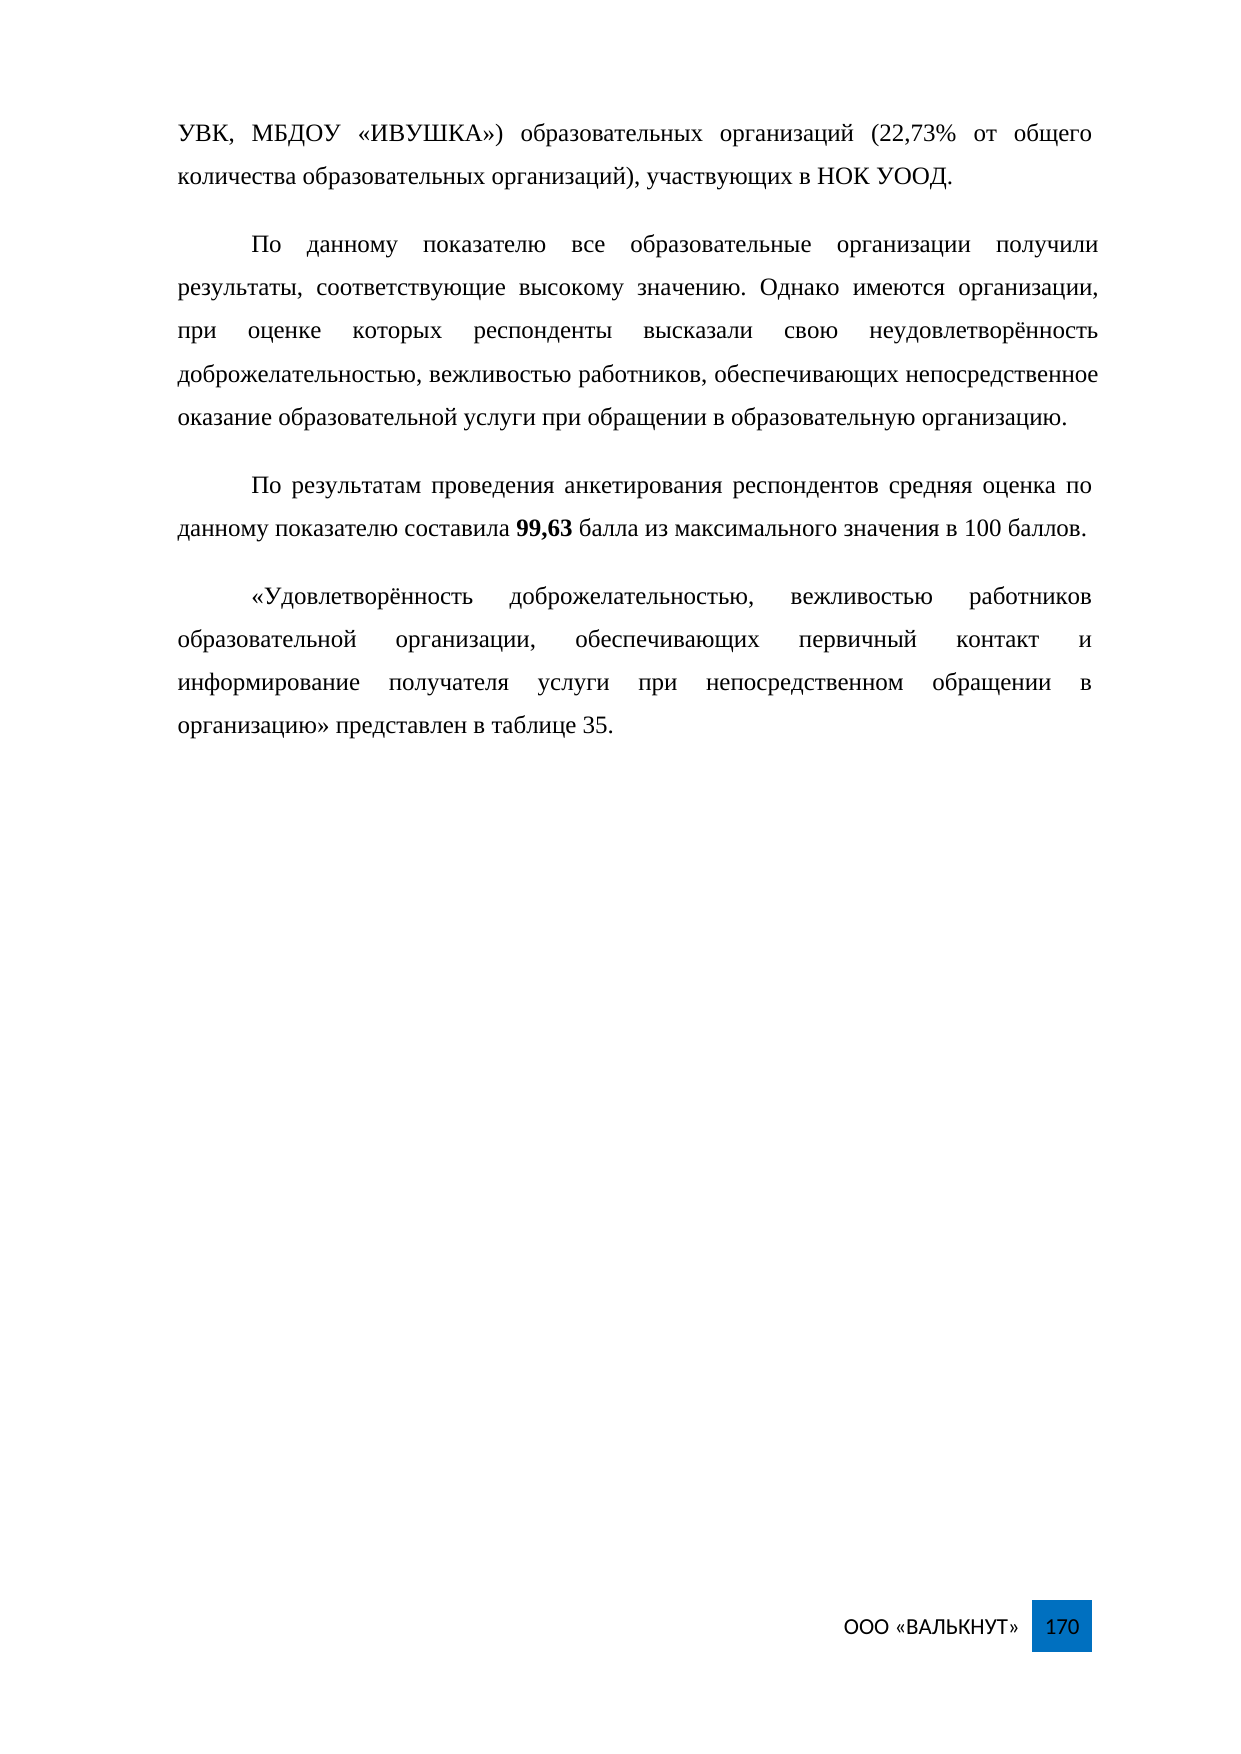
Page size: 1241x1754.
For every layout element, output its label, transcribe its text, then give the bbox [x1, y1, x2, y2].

text «Удовлетворённость доброжелательностью, вежливостью работников образовательной организации, обеспечивающих первичный контакт и информирование получателя услуги при непосредственном обращении в организацию» представлен в таблице 35. [177, 581, 1092, 739]
text По данному показателю все образовательные организации получили результаты, соответствующие высокому значению. Однако имеются организации, при оценке которых респонденты высказали свою неудовлетворённость доброжелательностью, вежливостью работников, обеспечивающих непосредственное оказание образовательной услуги при обращении в образовательную организацию. [177, 229, 1099, 431]
text По результатам проведения анкетирования респондентов средняя оценка по данному показателю составила 99,63 балла из максимального значения в 100 баллов. [177, 470, 1092, 542]
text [177, 118, 1092, 190]
